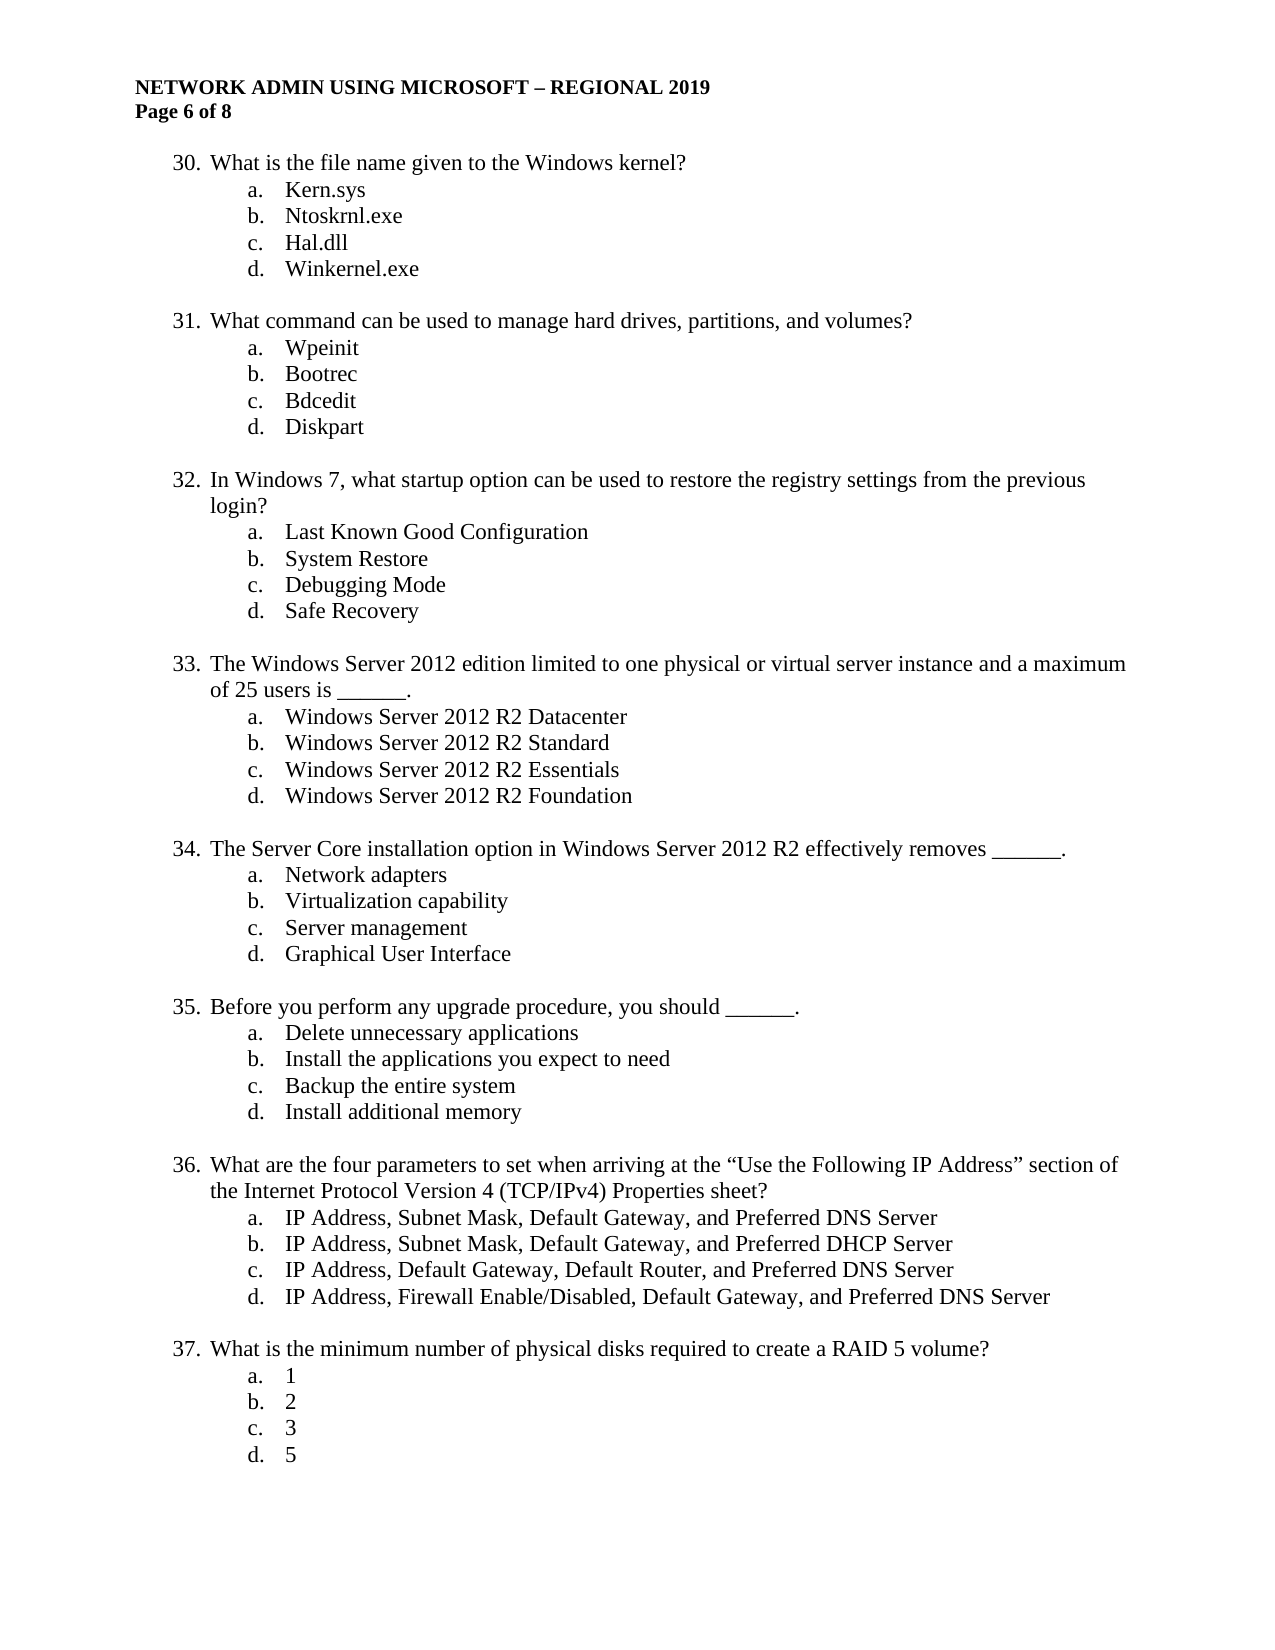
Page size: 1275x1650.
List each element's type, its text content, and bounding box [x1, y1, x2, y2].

list Install additional memory [247, 1098, 1140, 1124]
list Windows Server 2012 R2 Foundation [247, 782, 1140, 808]
list Ntoskrnl.exe [247, 202, 1140, 228]
list Backup the entire system [247, 1072, 1140, 1098]
list What are the four parameters to set when arriving at the “Use the Following IP Address” section of the Internet Protocol Version 4 (TCP/IPv4) Properties sheet? [172, 1151, 1140, 1204]
list IP Address, Firewall Enable/Disabled, Default Gateway, and Preferred DNS Server [247, 1283, 1140, 1309]
list Bdcedit [247, 387, 1140, 413]
list Before you perform any upgrade procedure, you should ______. [172, 993, 1140, 1019]
list IP Address, Subnet Mask, Default Gateway, and Preferred DNS Server [247, 1204, 1140, 1230]
list Network adapters [247, 861, 1140, 887]
list In Windows 7, what startup option can be used to restore the registry settings from the previous login? [172, 466, 1140, 518]
list 5 [247, 1441, 1140, 1467]
list Last Known Good Configuration [247, 518, 1140, 545]
list Install the applications you expect to need [247, 1046, 1140, 1072]
list 1 [247, 1362, 1140, 1388]
list Kern.sys [247, 176, 1140, 202]
list Graphical User Interface [247, 940, 1140, 966]
list Delete unnecessary applications [247, 1019, 1140, 1046]
list Debugging Mode [247, 571, 1140, 597]
list IP Address, Default Gateway, Default Router, and Preferred DNS Server [247, 1256, 1140, 1283]
list Wpeinit [247, 334, 1140, 360]
list What is the file name given to the Windows kernel? [172, 149, 1140, 176]
list Windows Server 2012 R2 Essentials [247, 756, 1140, 782]
list Safe Recovery [247, 597, 1140, 624]
list The Windows Server 2012 edition limited to one physical or virtual server instance and a maximum of 25 users is ______. [172, 650, 1140, 703]
list The Server Core installation option in Windows Server 2012 R2 effectively removes ______. [172, 835, 1140, 861]
list Windows Server 2012 R2 Standard [247, 729, 1140, 756]
list 2 [247, 1388, 1140, 1414]
list Hal.dll [247, 228, 1140, 255]
list Bootrec [247, 360, 1140, 387]
list 3 [247, 1414, 1140, 1441]
list Virtualization capability [247, 887, 1140, 914]
list Server management [247, 914, 1140, 940]
list Diskpart [247, 413, 1140, 439]
list What is the minimum number of physical disks required to create a RAID 5 volume? [172, 1335, 1140, 1362]
list Winkernel.exe [247, 255, 1140, 281]
list System Restore [247, 545, 1140, 571]
list Windows Server 2012 R2 Datacenter [247, 703, 1140, 729]
list What command can be used to manage hard drives, partitions, and volumes? [172, 308, 1140, 334]
list IP Address, Subnet Mask, Default Gateway, and Preferred DHCP Server [247, 1230, 1140, 1256]
